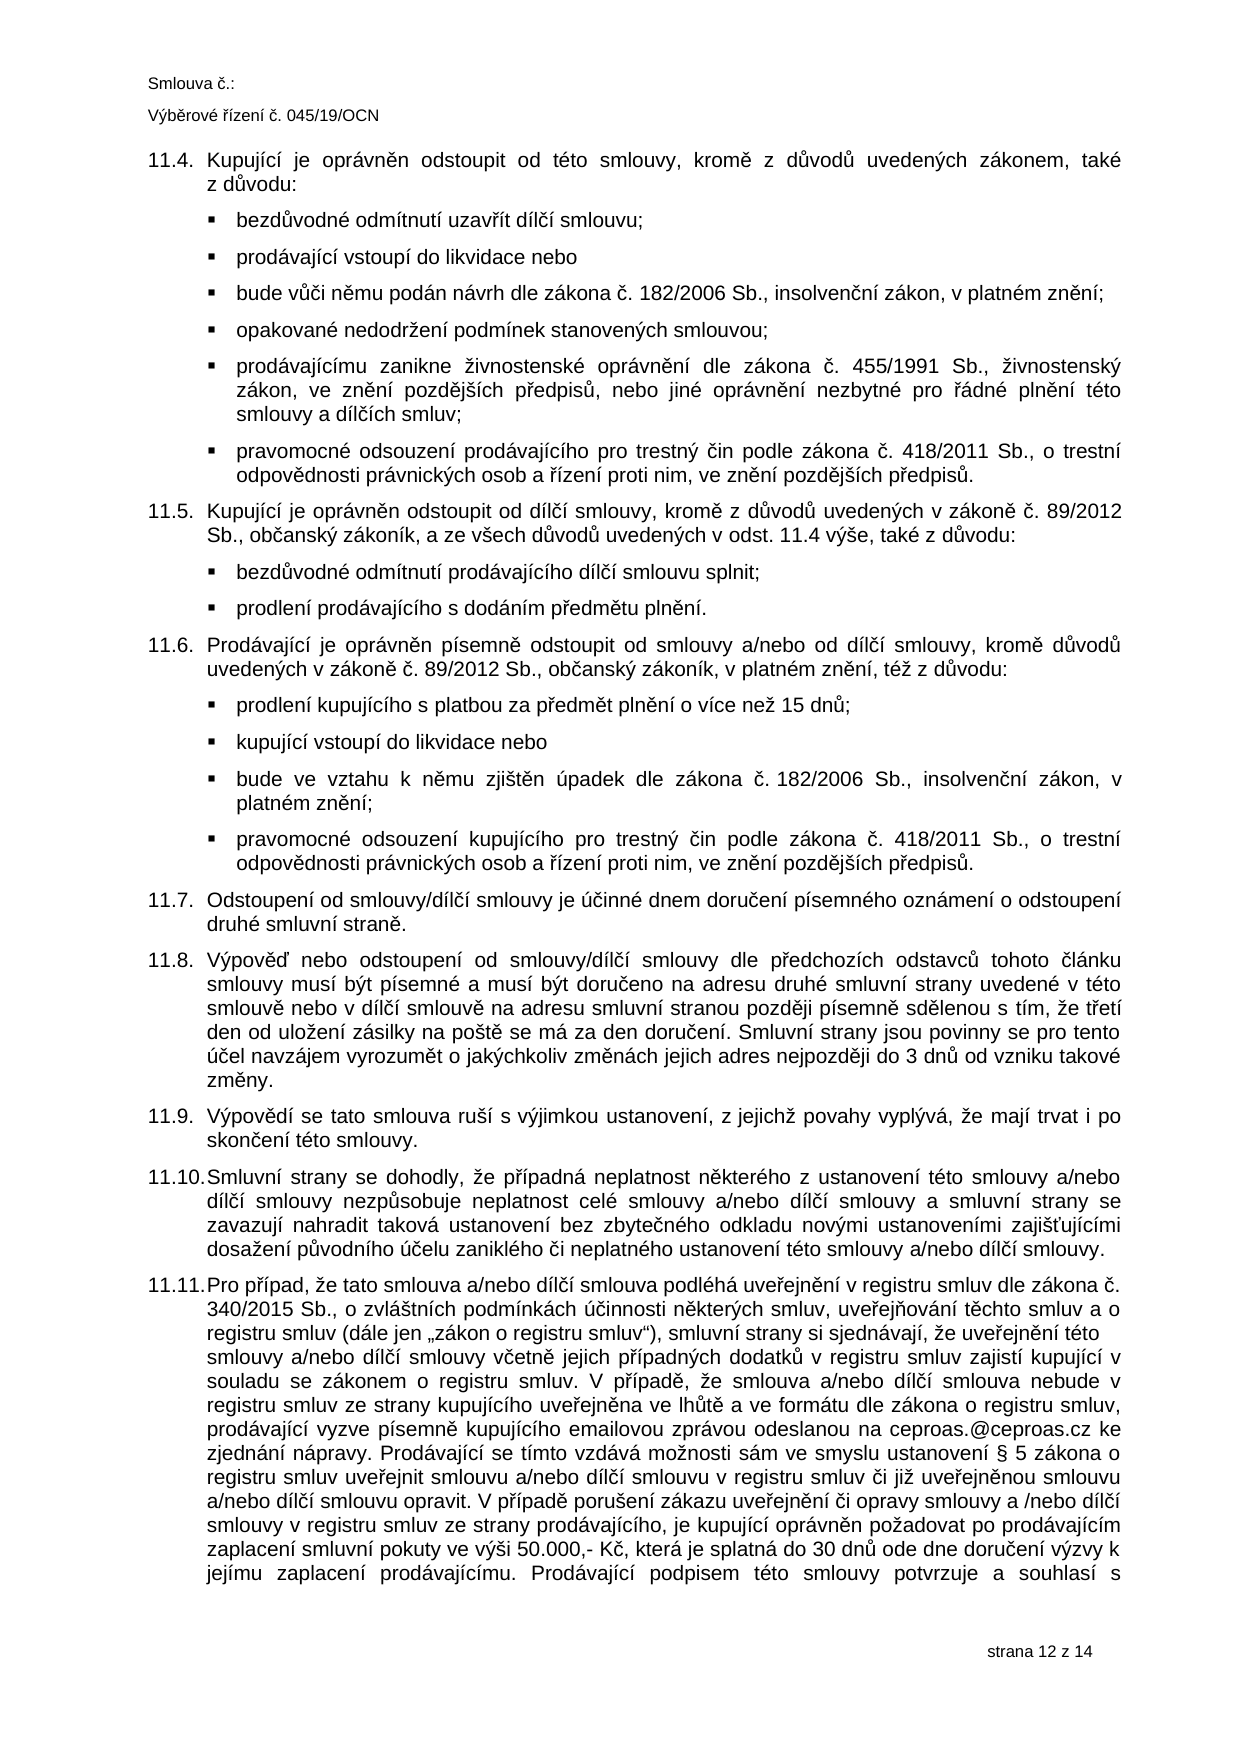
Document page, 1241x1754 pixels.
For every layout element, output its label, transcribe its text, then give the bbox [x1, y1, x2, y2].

list prodlení prodávajícího s dodáním předmětu plnění. [207, 596, 1122, 620]
list bezdůvodné odmítnutí prodávajícího dílčí smlouvu splnit; [207, 560, 1122, 584]
list prodávajícímu zanikne živnostenské oprávnění dle zákona č. 455/1991 Sb., živnostenský zákon, ve znění pozdějších předpisů, nebo jiné oprávnění nezbytné pro řádné plnění této smlouvy a dílčích smluv; [207, 354, 1122, 426]
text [207, 1345, 1122, 1584]
list Smluvní strany se dohodly, že případná neplatnost některého z ustanovení této smlouvy a/nebo dílčí smlouvy nezpůsobuje neplatnost celé smlouvy a/nebo dílčí smlouvy a smluvní strany se zavazují nahradit taková ustanovení bez zbytečného odkladu novými ustanoveními zajišťujícími dosažení původního účelu zaniklého či neplatného ustanovení této smlouvy a/nebo dílčí smlouvy. [148, 1164, 1122, 1260]
list Výpověď nebo odstoupení od smlouvy/dílčí smlouvy dle předchozích odstavců tohoto článku smlouvy musí být písemné a musí být doručeno na adresu druhé smluvní strany uvedené v této smlouvě nebo v dílčí smlouvě na adresu smluvní stranou později písemně sdělenou s tím, že třetí den od uložení zásilky na poště se má za den doručení. Smluvní strany jsou povinny se pro tento účel navzájem vyrozumět o jakýchkoliv změnách jejich adres nejpozději do 3 dnů od vzniku takové změny. [148, 948, 1122, 1092]
list opakované nedodržení podmínek stanovených smlouvou; [207, 318, 1122, 342]
list Odstoupení od smlouvy/dílčí smlouvy je účinné dnem doručení písemného oznámení o odstoupení druhé smluvní straně. [148, 887, 1122, 935]
list prodlení kupujícího s platbou za předmět plnění o více než 15 dnů; [207, 693, 1122, 717]
list pravomocné odsouzení kupujícího pro trestný čin podle zákona č. 418/2011 Sb., o trestní odpovědnosti právnických osob a řízení proti nim, ve znění pozdějších předpisů. [207, 827, 1122, 875]
list Kupující je oprávněn odstoupit od této smlouvy, kromě z důvodů uvedených zákonem, také z důvodu: [148, 148, 1122, 196]
list prodávající vstoupí do likvidace nebo [207, 244, 1122, 269]
list Kupující je oprávněn odstoupit od dílčí smlouvy, kromě z důvodů uvedených v zákoně č. 89/2012 Sb., občanský zákoník, a ze všech důvodů uvedených v odst. 11.4 výše, také z důvodu: [148, 499, 1122, 547]
list bude vůči němu podán návrh dle zákona č. 182/2006 Sb., insolvenční zákon, v platném znění; [207, 281, 1122, 305]
list Pro případ, že tato smlouva a/nebo dílčí smlouva podléhá uveřejnění v registru smluv dle zákona č. 340/2015 Sb., o zvláštních podmínkách účinnosti některých smluv, uveřejňování těchto smluv a o registru smluv (dále jen „zákon o registru smluv“), smluvní strany si sjednávají, že uveřejnění této [148, 1273, 1122, 1345]
list Výpovědí se tato smlouva ruší s výjimkou ustanovení, z jejichž povahy vyplývá, že mají trvat i po skončení této smlouvy. [148, 1104, 1122, 1152]
list Prodávající je oprávněn písemně odstoupit od smlouvy a/nebo od dílčí smlouvy, kromě důvodů uvedených v zákoně č. 89/2012 Sb., občanský zákoník, v platném znění, též z důvodu: [148, 633, 1122, 681]
list bude ve vztahu k němu zjištěn úpadek dle zákona č. 182/2006 Sb., insolvenční zákon, v platném znění; [207, 766, 1122, 814]
list kupující vstoupí do likvidace nebo [207, 730, 1122, 754]
list pravomocné odsouzení prodávajícího pro trestný čin podle zákona č. 418/2011 Sb., o trestní odpovědnosti právnických osob a řízení proti nim, ve znění pozdějších předpisů. [207, 439, 1122, 487]
list bezdůvodné odmítnutí uzavřít dílčí smlouvu; [207, 208, 1122, 232]
